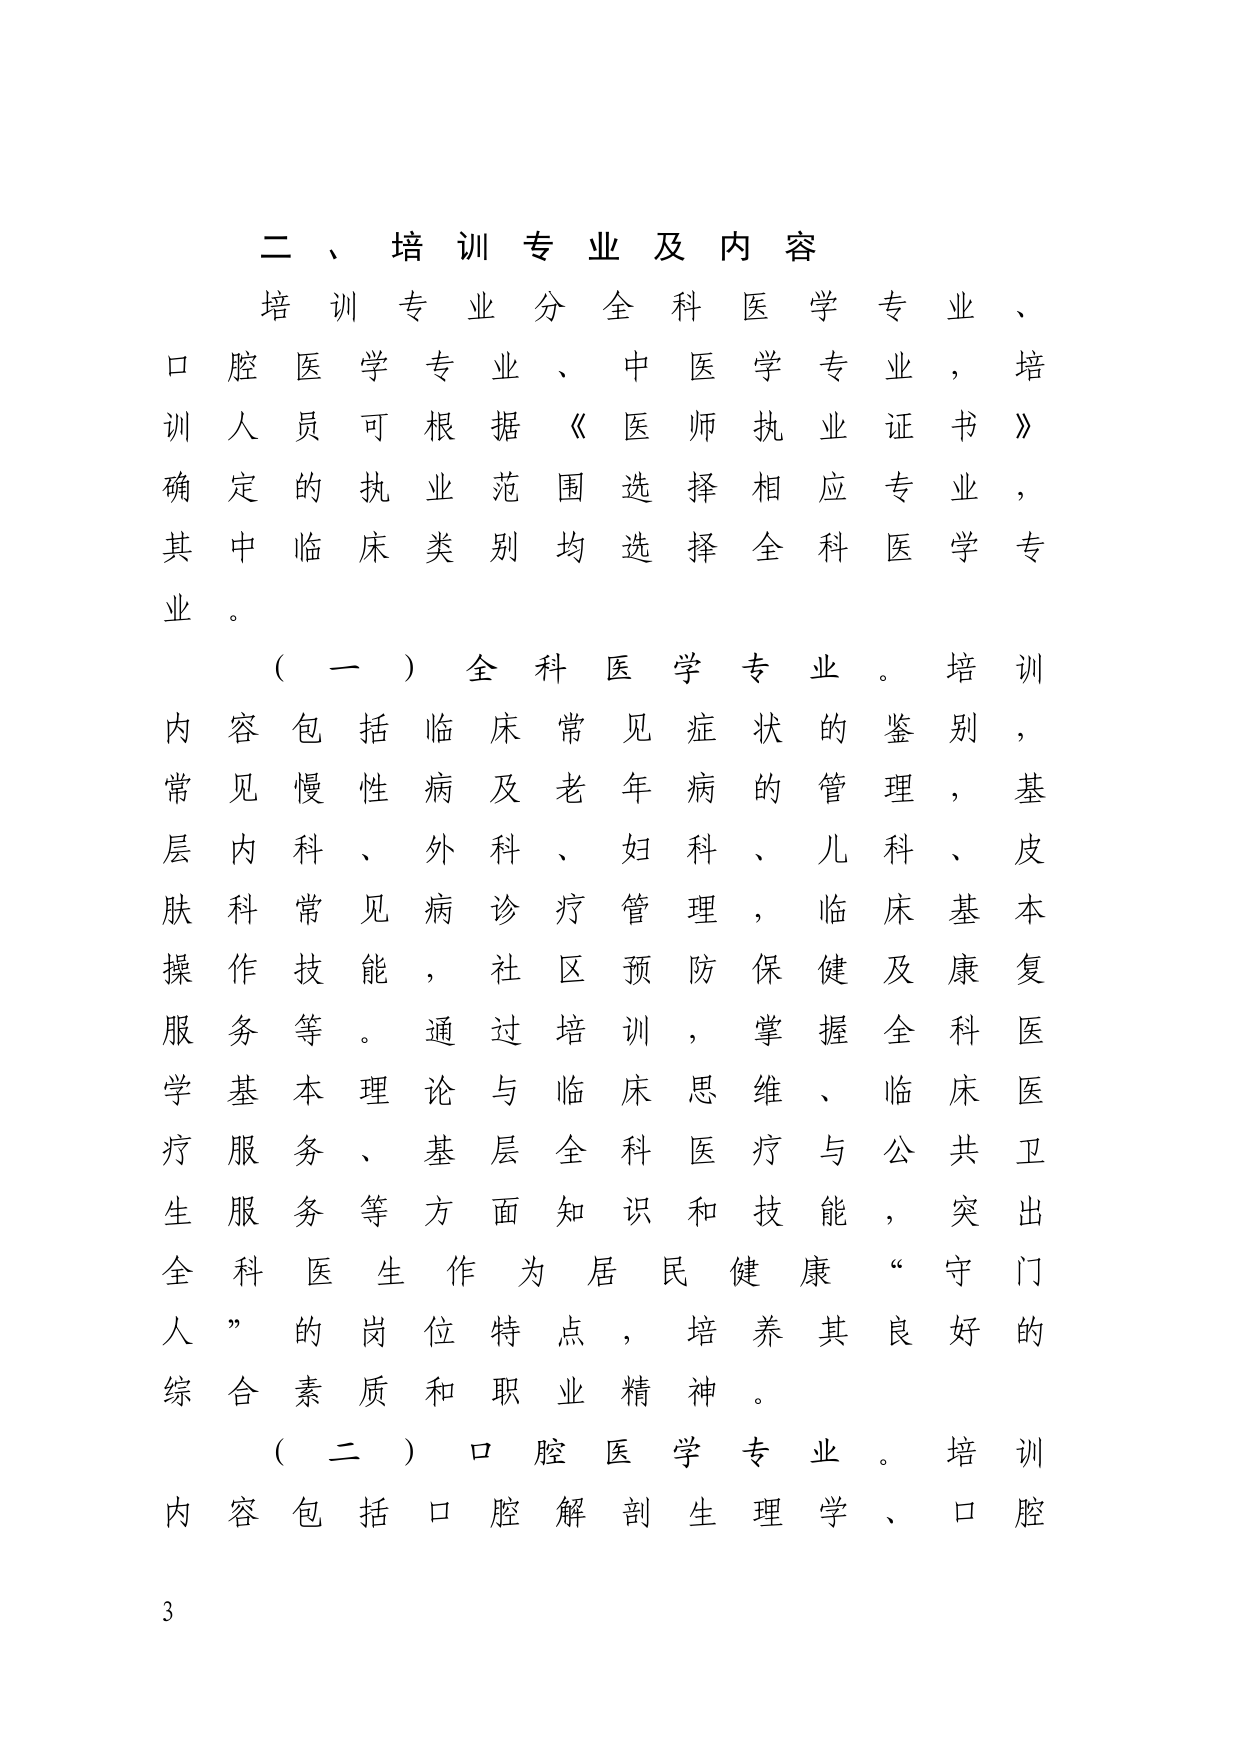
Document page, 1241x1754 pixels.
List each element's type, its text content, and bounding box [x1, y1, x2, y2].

list 培训专业分全科医学专业、口腔医学专业、中医学专业，培训人员可根据《医师执业证书》确定的执业范围选择相应专业，其中临床类别均选择全科医学专业。 [161, 274, 1079, 636]
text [161, 1420, 1079, 1540]
text （一）全科医学专业。培训内容包括临床常见症状的鉴别，常见慢性病及老年病的管理，基层内科、外科、妇科、儿科、皮肤科常见病诊疗管理，临床基本操作技能，社区预防保健及康复服务等。通过培训，掌握全科医学基本理论与临床思维、临床医疗服务、基层全科医疗与公共卫生服务等方面知识和技能，突出全科医生作为居民健康“守门人”的岗位特点，培养其良好的综合素质和职业精神。 [161, 636, 1079, 1420]
list 二、培训专业及内容 [161, 213, 1079, 274]
